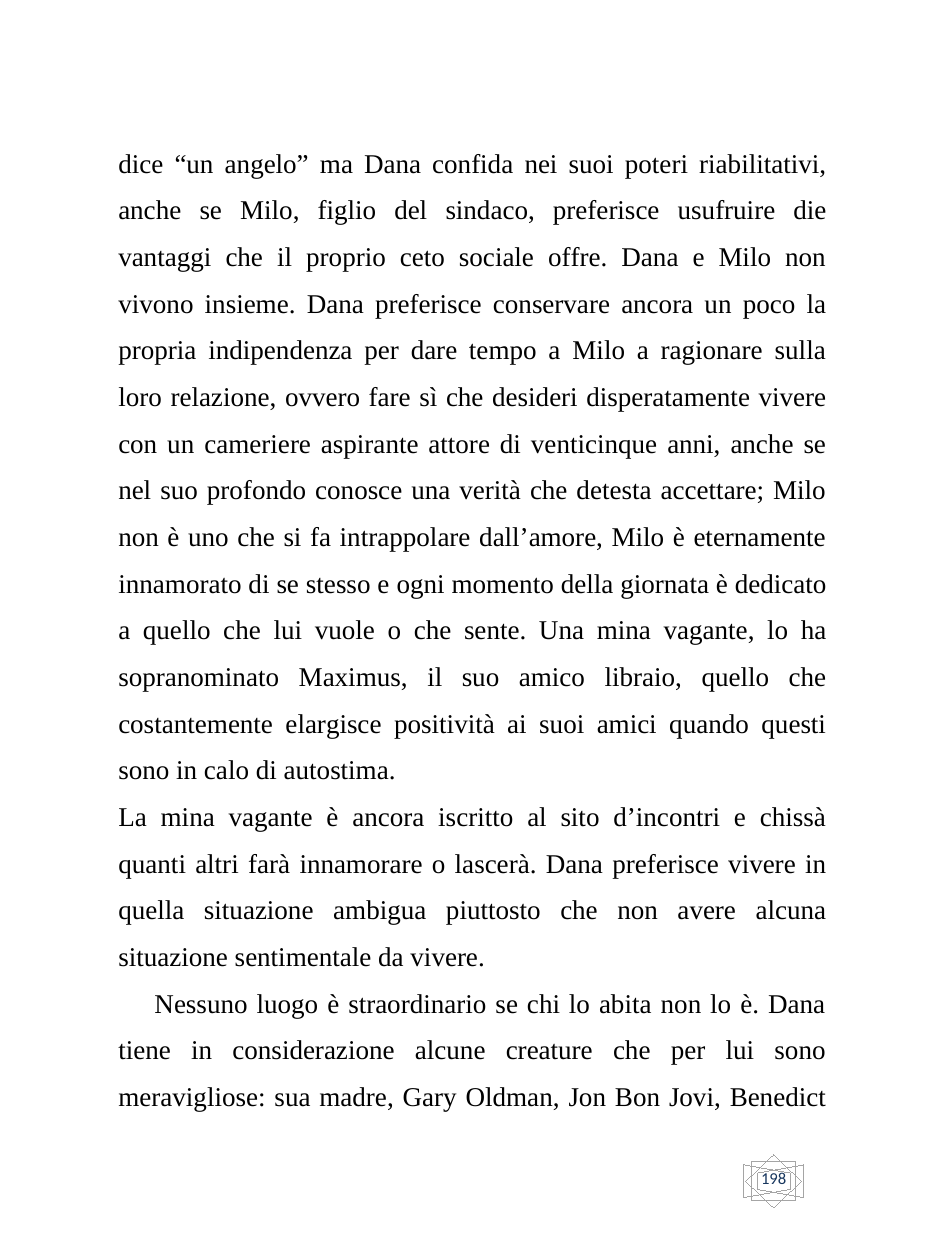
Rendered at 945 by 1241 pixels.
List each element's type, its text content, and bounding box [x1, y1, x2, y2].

text La mina vagante è ancora iscritto al sito d’incontri e chissà quanti altri farà innamorare o lascerà. Dana preferisce vivere in quella situazione ambigua piuttosto che non avere alcuna situazione sentimentale da vivere. [118, 801, 827, 972]
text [118, 148, 827, 786]
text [118, 988, 827, 1112]
